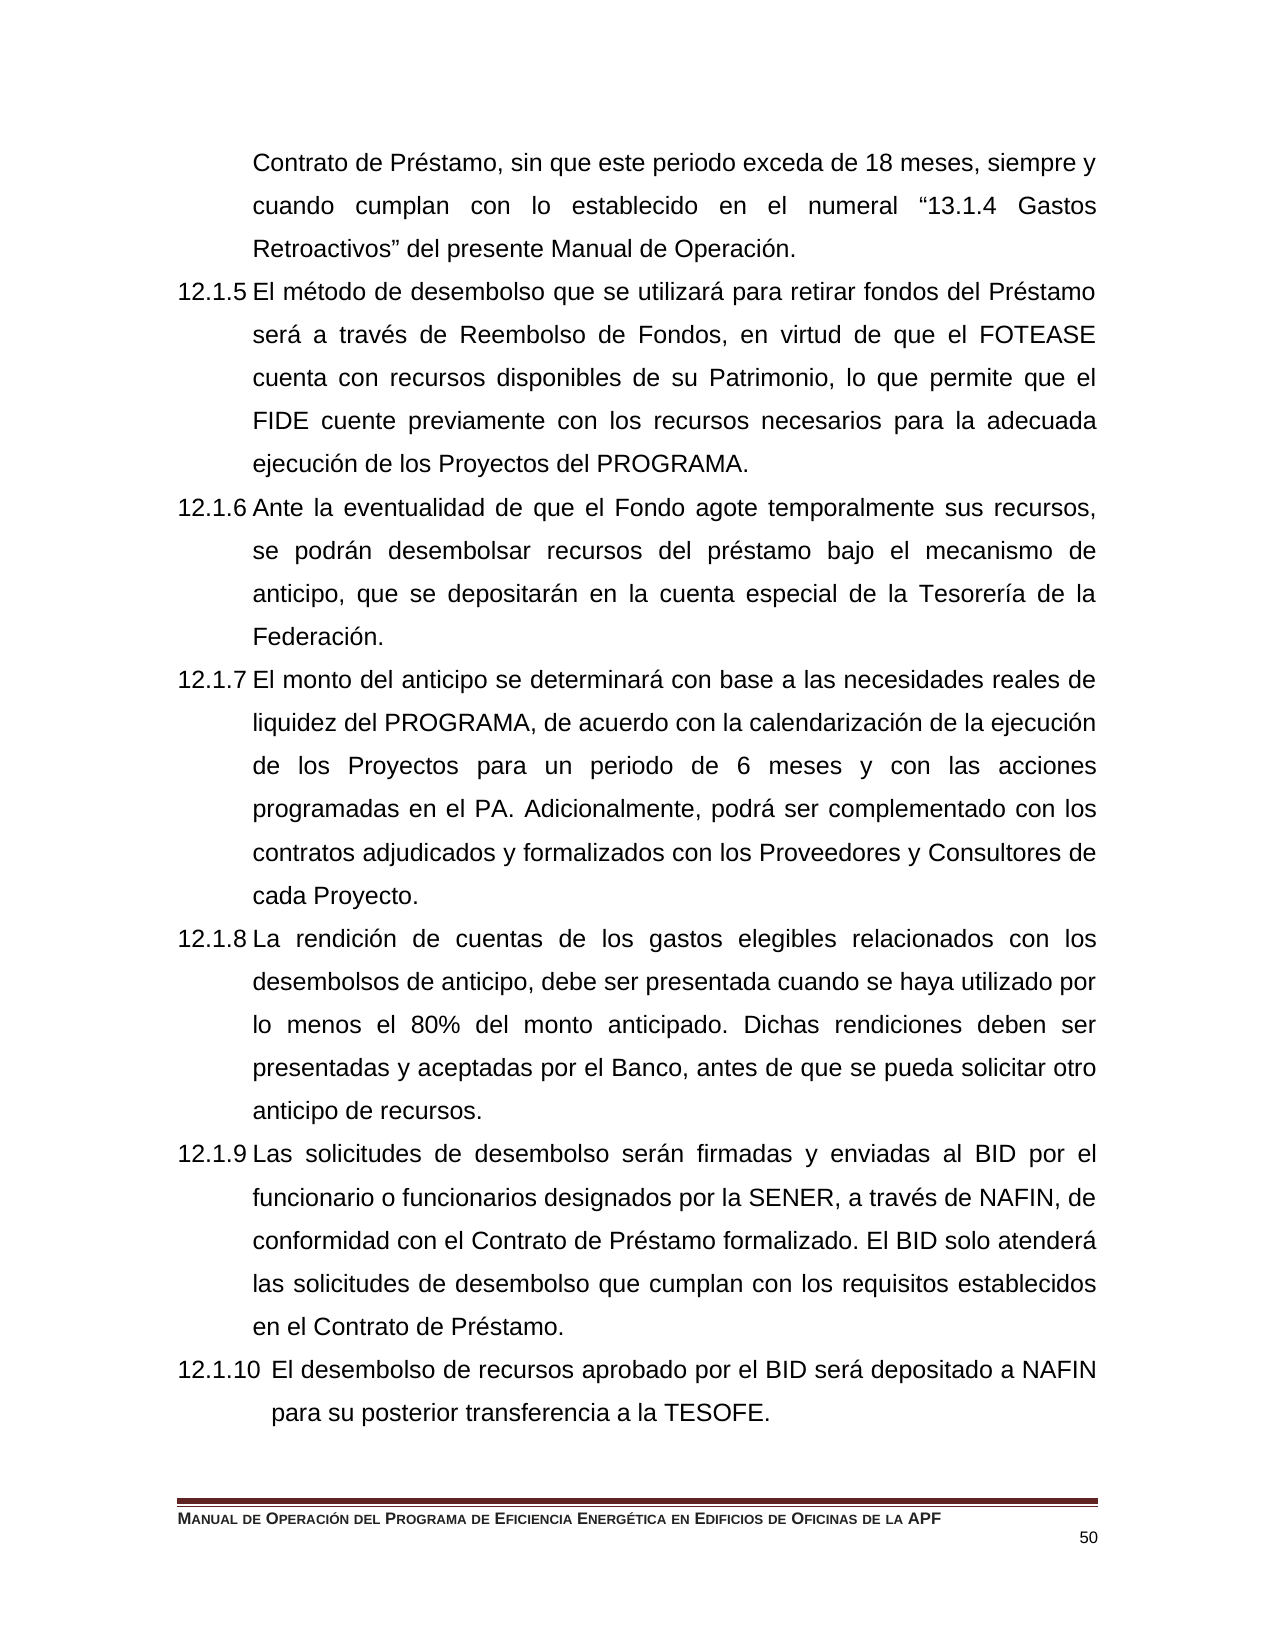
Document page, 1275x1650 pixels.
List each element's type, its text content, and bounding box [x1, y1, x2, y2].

text 12.1.9 Las solicitudes de desembolso serán firmadas y enviadas al BID por el funcionario o funcionarios designados por la SENER, a través de NAFIN, de conformidad con el Contrato de Préstamo formalizado. El BID solo atenderá las solicitudes de desembolso que cumplan con los requisitos establecidos en el Contrato de Préstamo. [177, 1139, 1098, 1341]
text 12.1.5 El método de desembolso que se utilizará para retirar fondos del Préstamo será a través de Reembolso de Fondos, en virtud de que el FOTEASE cuenta con recursos disponibles de su Patrimonio, lo que permite que el FIDE cuente previamente con los recursos necesarios para la adecuada ejecución de los Proyectos del PROGRAMA. [177, 277, 1098, 478]
text 12.1.6 Ante la eventualidad de que el Fondo agote temporalmente sus recursos, se podrán desembolsar recursos del préstamo bajo el mecanismo de anticipo, que se depositarán en la cuenta especial de la Tesorería de la Federación. [177, 493, 1098, 651]
text 12.1.10 El desembolso de recursos aprobado por el BID será depositado a NAFIN para su posterior transferencia a la TESOFE. [177, 1355, 1098, 1427]
text 12.1.7 El monto del anticipo se determinará con base a las necesidades reales de liquidez del PROGRAMA, de acuerdo con la calendarización de la ejecución de los Proyectos para un periodo de 6 meses y con las acciones programadas en el PA. Adicionalmente, podrá ser complementado con los contratos adjudicados y formalizados con los Proveedores y Consultores de cada Proyecto. [177, 665, 1098, 909]
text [177, 148, 1098, 263]
text 12.1.8 La rendición de cuentas de los gastos elegibles relacionados con los desembolsos de anticipo, debe ser presentada cuando se haya utilizado por lo menos el 80% del monto anticipado. Dichas rendiciones deben ser presentadas y aceptadas por el Banco, antes de que se pueda solicitar otro anticipo de recursos. [177, 924, 1098, 1125]
